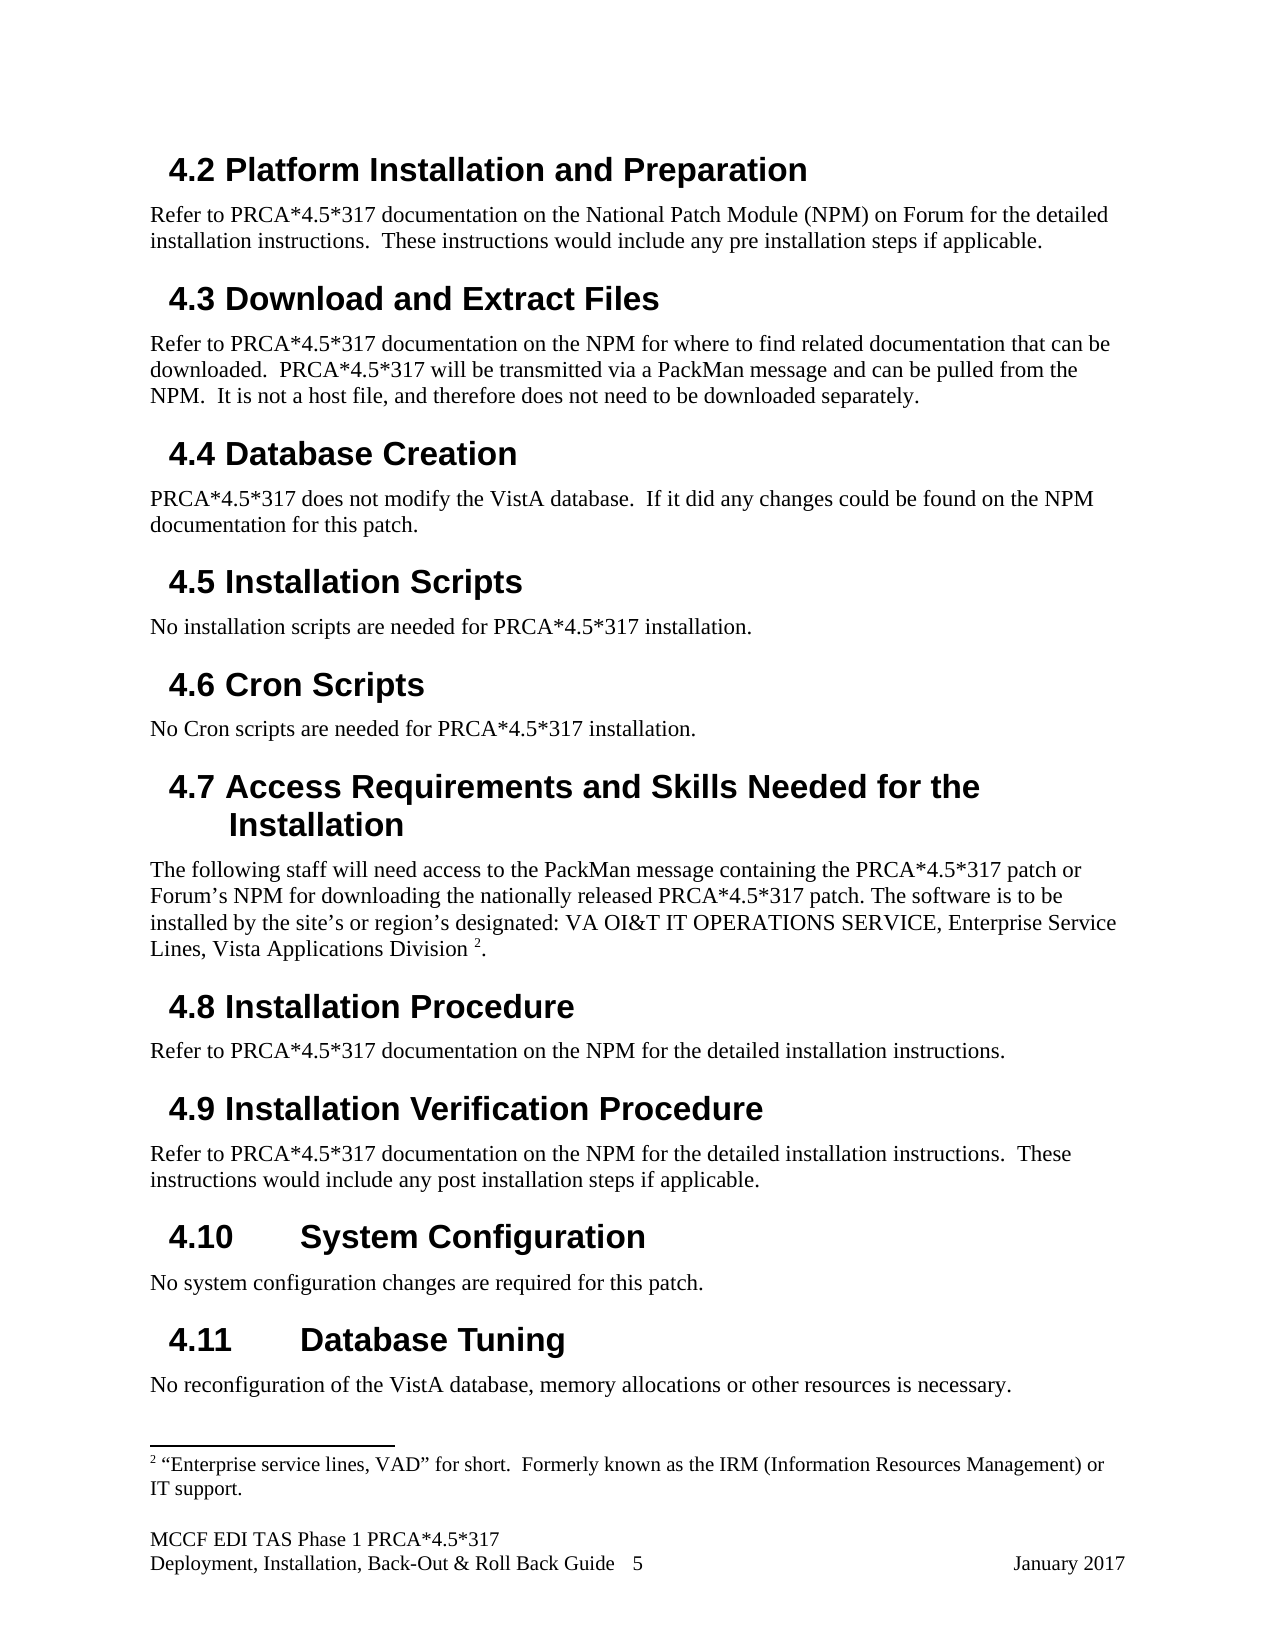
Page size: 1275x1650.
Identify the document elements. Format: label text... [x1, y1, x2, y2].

text Refer to PRCA*4.5*317 documentation on the National Patch Module (NPM) on Forum for the detailed installation instructions. These instructions would include any pre installation steps if applicable. [150, 201, 1125, 254]
subtitle Platform Installation and Preparation [169, 150, 1125, 188]
text No reconfiguration of the VistA database, memory allocations or other resources is necessary. [150, 1371, 1125, 1397]
subtitle Database Tuning [169, 1320, 1125, 1358]
subtitle Database Creation [169, 434, 1125, 472]
text Refer to PRCA*4.5*317 documentation on the NPM for the detailed installation instructions. These instructions would include any post installation steps if applicable. [150, 1140, 1125, 1193]
subtitle Installation Procedure [169, 987, 1125, 1025]
text The following staff will need access to the PackMan message containing the PRCA*4.5*317 patch or Forum’s NPM for downloading the nationally released PRCA*4.5*317 patch. The software is to be installed by the site’s or region’s designated: VA OI&T IT OPERATIONS SERVICE, Enterprise Service Lines, Vista Applications Division . [150, 856, 1125, 962]
text PRCA*4.5*317 does not modify the VistA database. If it did any changes could be found on the NPM documentation for this patch. [150, 484, 1125, 537]
subtitle Installation Scripts [169, 562, 1125, 601]
text No Cron scripts are needed for PRCA*4.5*317 installation. [150, 716, 1125, 742]
text Refer to PRCA*4.5*317 documentation on the NPM for where to find related documentation that can be downloaded. PRCA*4.5*317 will be transmitted via a PackMan message and can be pulled from the NPM. It is not a host file, and therefore does not need to be downloaded separately. [150, 329, 1125, 409]
subtitle System Configuration [169, 1218, 1125, 1256]
subtitle Cron Scripts [169, 664, 1125, 703]
text Refer to PRCA*4.5*317 documentation on the NPM for the detailed installation instructions. [150, 1038, 1125, 1064]
text No system configuration changes are required for this patch. [150, 1268, 1125, 1295]
subtitle Download and Extract Files [169, 279, 1125, 317]
subtitle Installation Verification Procedure [169, 1089, 1125, 1127]
text No installation scripts are needed for PRCA*4.5*317 installation. [150, 613, 1125, 639]
subtitle Access Requirements and Skills Needed for the Installation [169, 767, 1125, 844]
